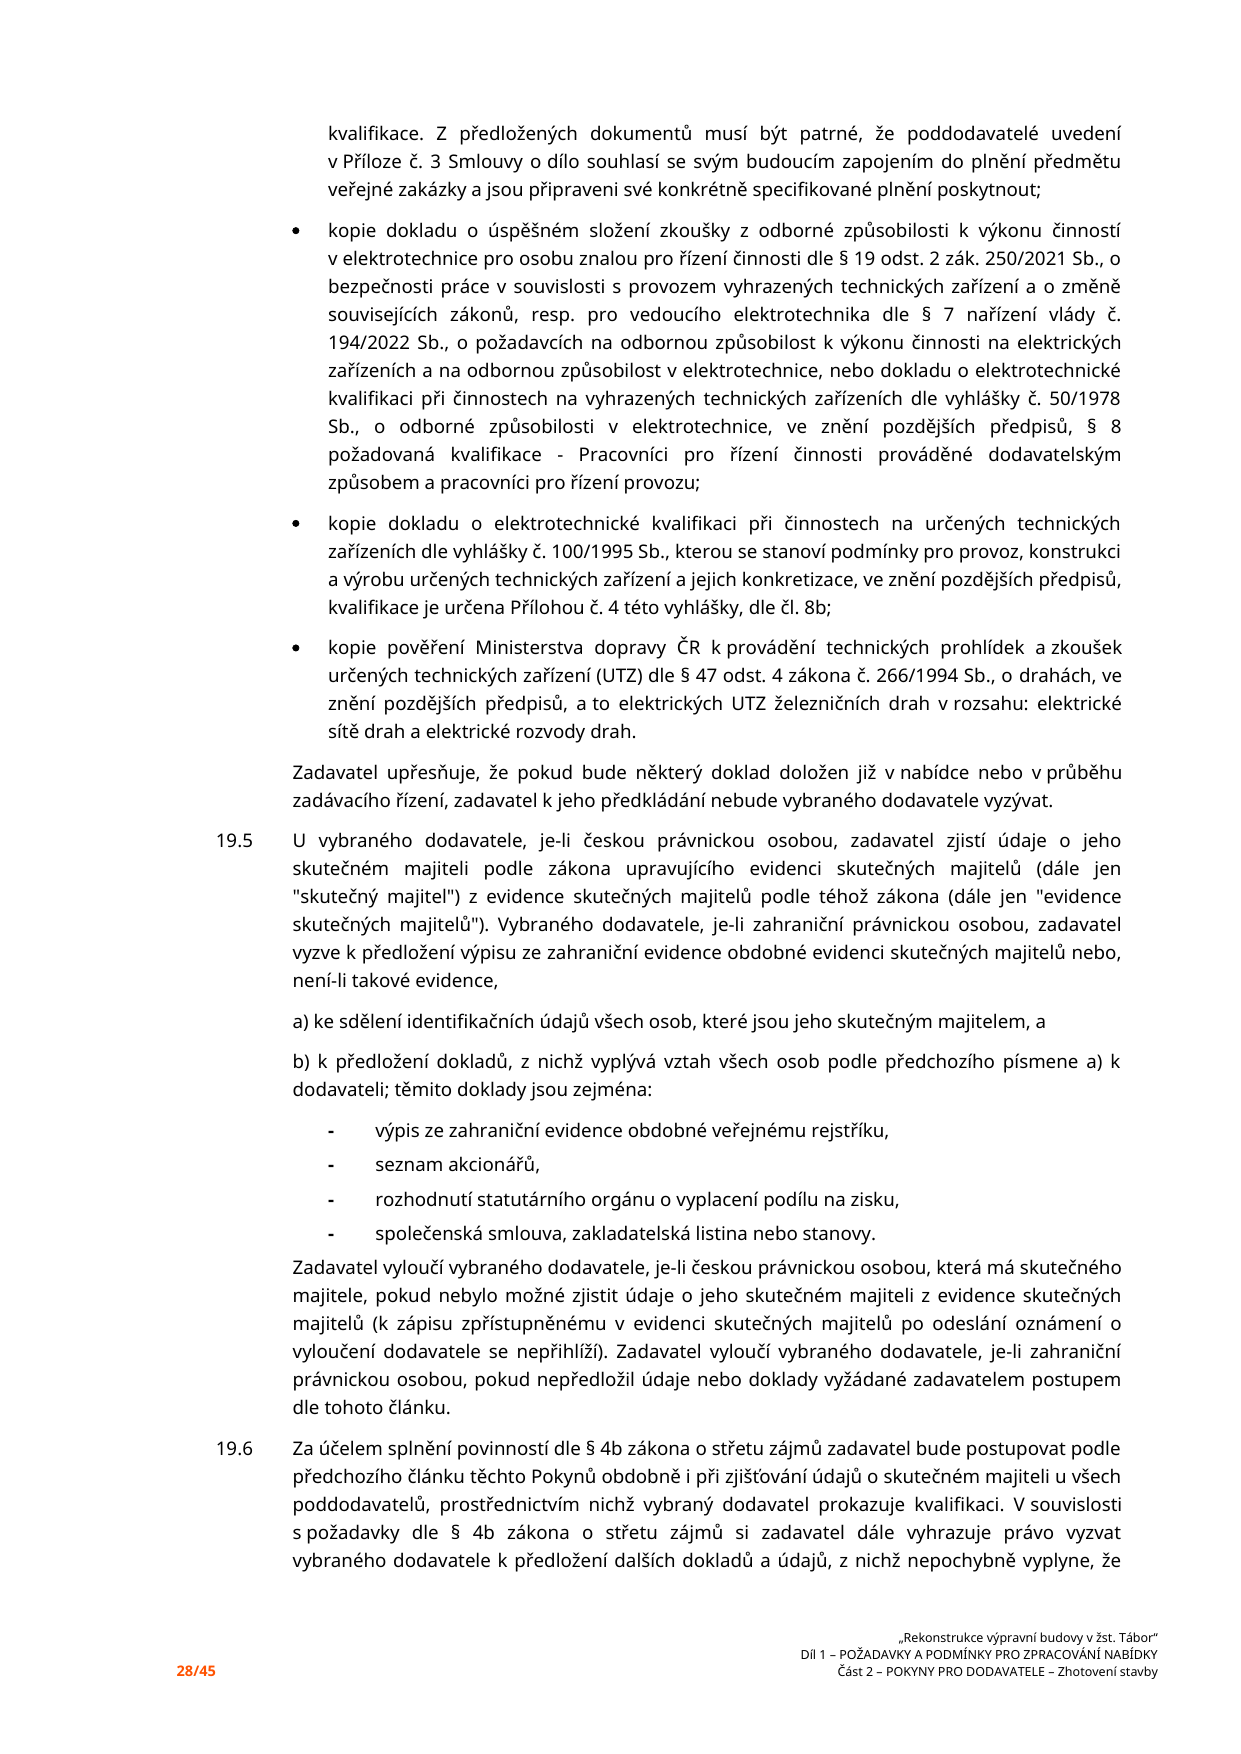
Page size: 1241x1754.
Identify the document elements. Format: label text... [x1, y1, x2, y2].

text seznam akcionářů, [328, 1152, 1122, 1177]
text b) k předložení dokladů, z nichž vyplývá vztah všech osob podle předchozího písmene a) k dodavateli; těmito doklady jsou zejména: [292, 1049, 1122, 1102]
text kopie pověření Ministerstva dopravy ČR k provádění technických prohlídek a zkoušek určených technických zařízení (UTZ) dle § 47 odst. 4 zákona č. 266/1994 Sb., o drahách, ve znění pozdějších předpisů, a to elektrických UTZ železničních drah v rozsahu: elektrické sítě drah a elektrické rozvody drah. [292, 634, 1122, 744]
text kopie dokladu o elektrotechnické kvalifikaci při činnostech na určených technických zařízeních dle vyhlášky č. 100/1995 Sb., kterou se stanoví podmínky pro provoz, konstrukci a výrobu určených technických zařízení a jejich konkretizace, ve znění pozdějších předpisů, kvalifikace je určena Přílohou č. 4 této vyhlášky, dle čl. 8b; [292, 510, 1122, 619]
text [292, 121, 1122, 202]
text rozhodnutí statutárního orgánu o vyplacení podílu na zisku, [328, 1186, 1122, 1211]
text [216, 1435, 1122, 1573]
text výpis ze zahraniční evidence obdobné veřejnému rejstříku, [328, 1117, 1122, 1143]
text Zadavatel vyloučí vybraného dodavatele, je-li českou právnickou osobou, která má skutečného majitele, pokud nebylo možné zjistit údaje o jeho skutečném majiteli z evidence skutečných majitelů (k zápisu zpřístupněnému v evidenci skutečných majitelů po odeslání oznámení o vyloučení dodavatele se nepřihlíží). Zadavatel vyloučí vybraného dodavatele, je-li zahraniční právnickou osobou, pokud nepředložil údaje nebo doklady vyžádané zadavatelem postupem dle tohoto článku. [292, 1254, 1122, 1420]
text kopie dokladu o úspěšném složení zkoušky z odborné způsobilosti k výkonu činností v elektrotechnice pro osobu znalou pro řízení činnosti dle § 19 odst. 2 zák. 250/2021 Sb., o bezpečnosti práce v souvislosti s provozem vyhrazených technických zařízení a o změně souvisejících zákonů, resp. pro vedoucího elektrotechnika dle § 7 nařízení vlády č. 194/2022 Sb., o požadavcích na odbornou způsobilost k výkonu činnosti na elektrických zařízeních a na odbornou způsobilost v elektrotechnice, nebo dokladu o elektrotechnické kvalifikaci při činnostech na vyhrazených technických zařízeních dle vyhlášky č. 50/1978 Sb., o odborné způsobilosti v elektrotechnice, ve znění pozdějších předpisů, § 8 požadovaná kvalifikace - Pracovníci pro řízení činnosti prováděné dodavatelským způsobem a pracovníci pro řízení provozu; [292, 217, 1122, 495]
text a) ke sdělení identifikačních údajů všech osob, které jsou jeho skutečným majitelem, a [292, 1008, 1122, 1034]
text společenská smlouva, zakladatelská listina nebo stanovy. [328, 1220, 1122, 1246]
text Zadavatel upřesňuje, že pokud bude některý doklad doložen již v nabídce nebo v průběhu zadávacího řízení, zadavatel k jeho předkládání nebude vybraného dodavatele vyzývat. [292, 759, 1122, 813]
text U vybraného dodavatele, je-li českou právnickou osobou, zadavatel zjistí údaje o jeho skutečném majiteli podle zákona upravujícího evidenci skutečných majitelů (dále jen "skutečný majitel") z evidence skutečných majitelů podle téhož zákona (dále jen "evidence skutečných majitelů"). Vybraného dodavatele, je-li zahraniční právnickou osobou, zadavatel vyzve k předložení výpisu ze zahraniční evidence obdobné evidenci skutečných majitelů nebo, není-li takové evidence, [216, 828, 1122, 993]
